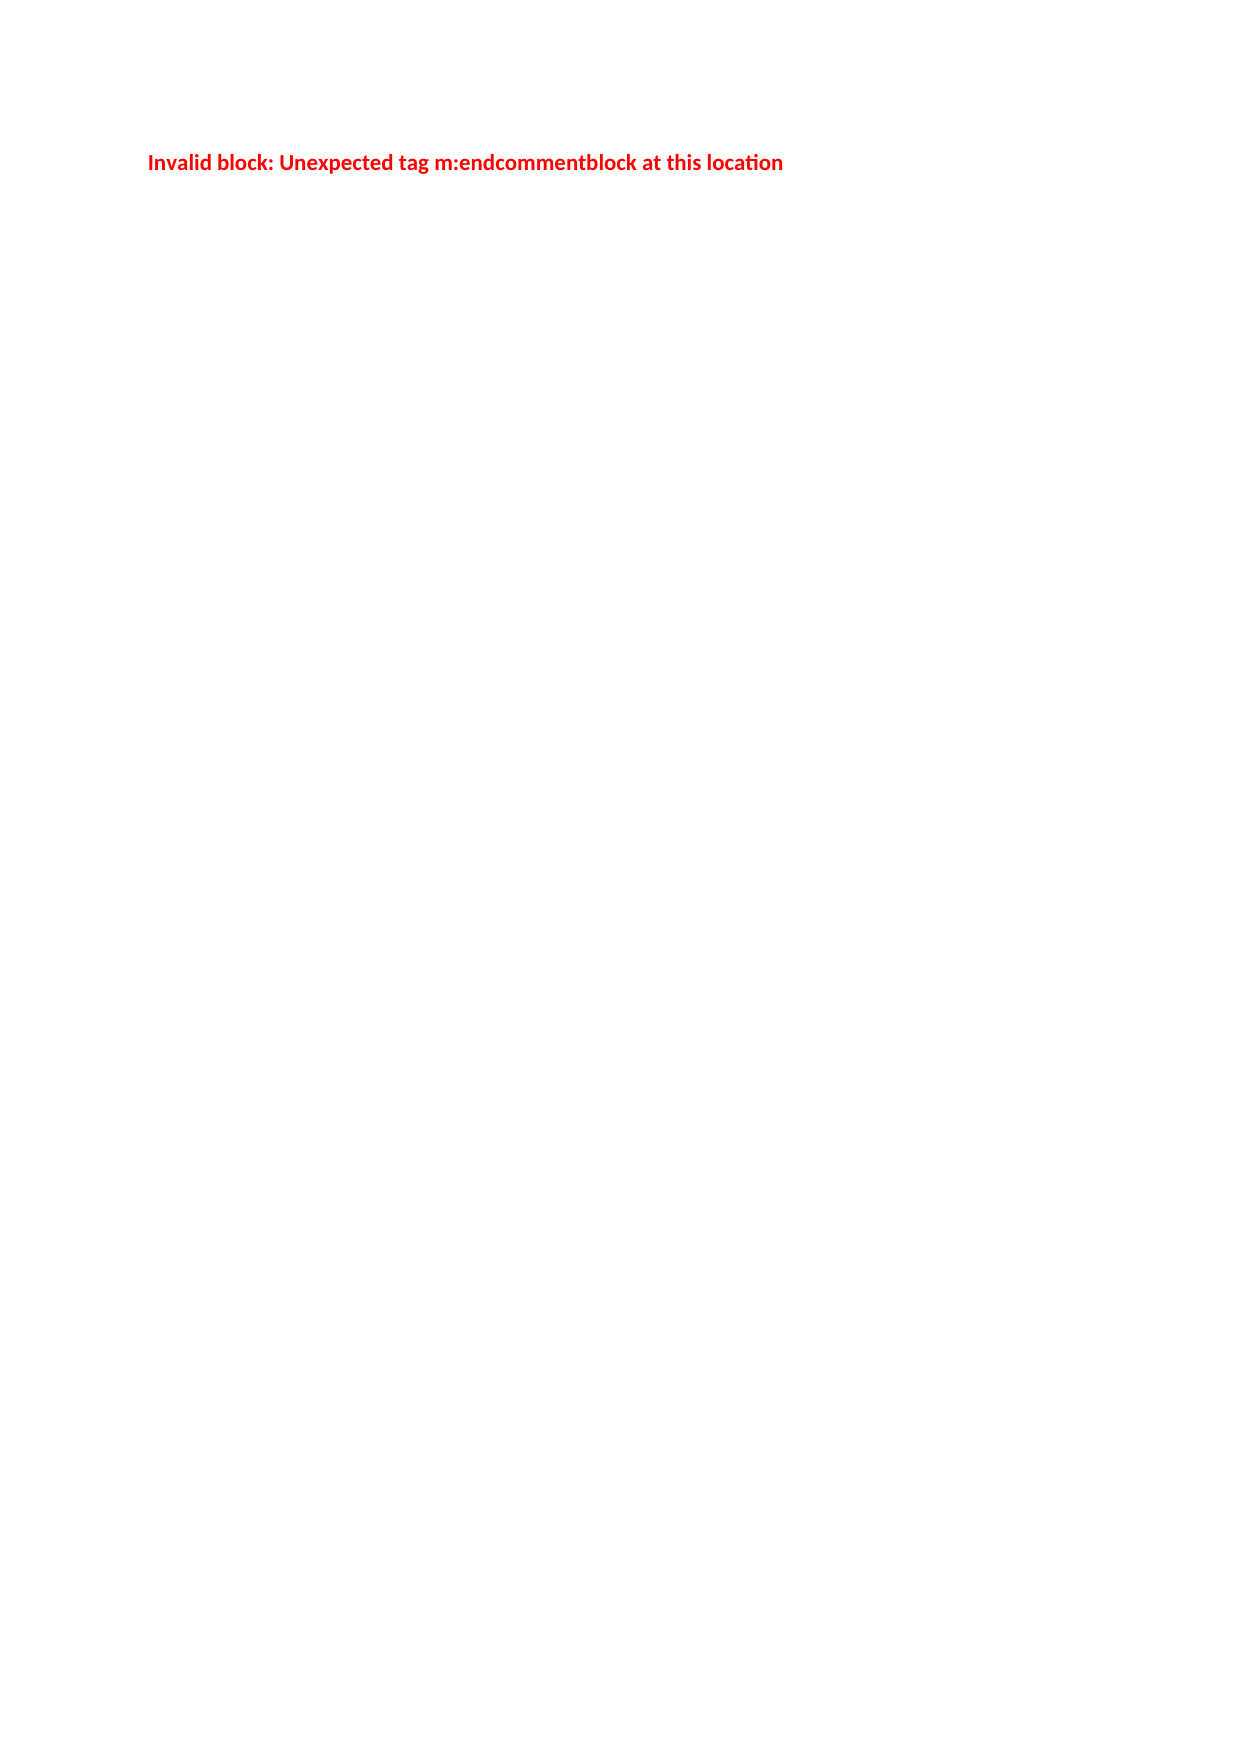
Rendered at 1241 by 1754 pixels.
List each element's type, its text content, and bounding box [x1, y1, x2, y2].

text Invalid block: Unexpected tag m:endcommentblock at this location [148, 148, 1093, 176]
